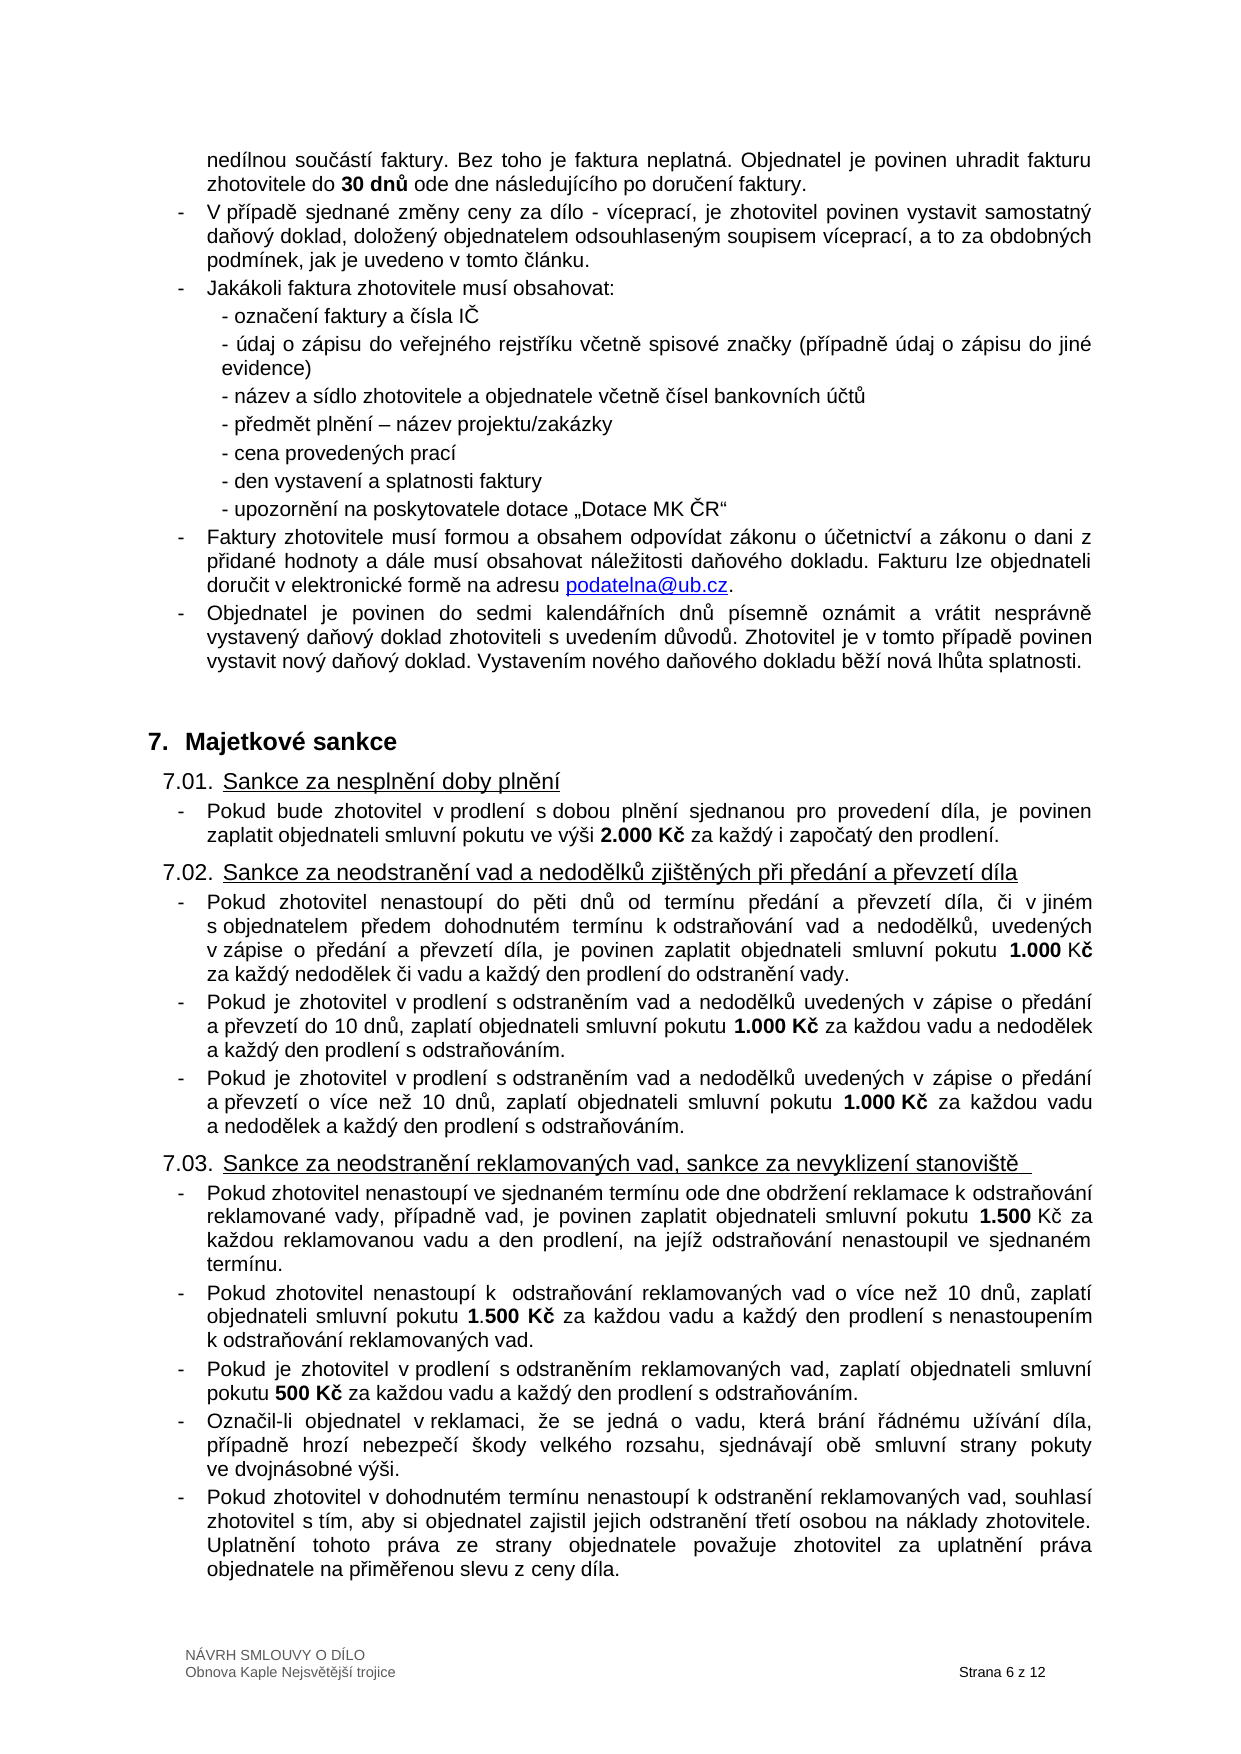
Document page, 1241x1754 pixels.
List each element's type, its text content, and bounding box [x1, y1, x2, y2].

subtitle Majetkové sankce [148, 727, 1093, 756]
text Pokud bude zhotovitel v prodlení s dobou plnění sjednanou pro provedení díla, je povinen zaplatit objednateli smluvní pokutu ve výši 2.000 Kč za každý i započatý den prodlení. [177, 798, 1093, 846]
text Pokud je zhotovitel v prodlení s odstraněním reklamovaných vad, zaplatí objednateli smluvní pokutu 500 Kč za každou vadu a každý den prodlení s odstraňováním. [177, 1356, 1093, 1404]
subtitle Sankce za neodstranění reklamovaných vad, sankce za nevyklizení stanoviště [162, 1150, 1093, 1176]
text - cena provedených prací [207, 440, 1093, 464]
text Pokud je zhotovitel v prodlení s odstraněním vad a nedodělků uvedených v zápise o předání a převzetí do 10 dnů, zaplatí objednateli smluvní pokutu 1.000 Kč za každou vadu a nedodělek a každý den prodlení s odstraňováním. [177, 989, 1093, 1061]
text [177, 148, 1093, 196]
text - předmět plnění – název projektu/zakázky [207, 412, 1093, 436]
text Pokud zhotovitel nenastoupí do pěti dnů od termínu předání a převzetí díla, či v jiném s objednatelem předem dohodnutém termínu k odstraňování vad a nedodělků, uvedených v zápise o předání a převzetí díla, je povinen zaplatit objednateli smluvní pokutu 1.000 Kč za každý nedodělek či vadu a každý den prodlení do odstranění vady. [177, 889, 1093, 985]
text Označil-li objednatel v reklamaci, že se jedná o vadu, která brání řádnému užívání díla, případně hrozí nebezpečí škody velkého rozsahu, sjednávají obě smluvní strany pokuty ve dvojnásobné výši. [177, 1408, 1093, 1480]
text Faktury zhotovitele musí formou a obsahem odpovídat zákonu o účetnictví a zákonu o dani z přidané hodnoty a dále musí obsahovat náležitosti daňového dokladu. Fakturu lze objednateli doručit v elektronické formě na adresu podatelna@ub.cz. [177, 525, 1093, 597]
text Jakákoli faktura zhotovitele musí obsahovat: [177, 276, 1093, 300]
text - název a sídlo zhotovitele a objednatele včetně čísel bankovních účtů [207, 384, 1093, 408]
text Pokud je zhotovitel v prodlení s odstraněním vad a nedodělků uvedených v zápise o předání a převzetí o více než 10 dnů, zaplatí objednateli smluvní pokutu 1.000 Kč za každou vadu a nedodělek a každý den prodlení s odstraňováním. [177, 1066, 1093, 1137]
text - upozornění na poskytovatele dotace „Dotace MK ČR“ [207, 497, 1093, 521]
text - den vystavení a splatnosti faktury [207, 468, 1093, 492]
subtitle Sankce za neodstranění vad a nedodělků zjištěných při předání a převzetí díla [162, 859, 1093, 885]
text Objednatel je povinen do sedmi kalendářních dnů písemně oznámit a vrátit nesprávně vystavený daňový doklad zhotoviteli s uvedením důvodů. Zhotovitel je v tomto případě povinen vystavit nový daňový doklad. Vystavením nového daňového dokladu běží nová lhůta splatnosti. [177, 601, 1093, 673]
text Pokud zhotovitel nenastoupí ve sjednaném termínu ode dne obdržení reklamace k odstraňování reklamované vady, případně vad, je povinen zaplatit objednateli smluvní pokutu 1.500 Kč za každou reklamovanou vadu a den prodlení, na jejíž odstraňování nenastoupil ve sjednaném termínu. [177, 1180, 1093, 1276]
text - označení faktury a čísla IČ [207, 304, 1093, 328]
text Pokud zhotovitel v dohodnutém termínu nenastoupí k odstranění reklamovaných vad, souhlasí zhotovitel s tím, aby si objednatel zajistil jejich odstranění třetí osobou na náklady zhotovitele. Uplatnění tohoto práva ze strany objednatele považuje zhotovitel za uplatnění práva objednatele na přiměřenou slevu z ceny díla. [177, 1484, 1093, 1580]
text - údaj o zápisu do veřejného rejstříku včetně spisové značky (případně údaj o zápisu do jiné evidence) [207, 332, 1093, 380]
text Pokud zhotovitel nenastoupí k odstraňování reklamovaných vad o více než 10 dnů, zaplatí objednateli smluvní pokutu 1.500 Kč za každou vadu a každý den prodlení s nenastoupením k odstraňování reklamovaných vad. [177, 1280, 1093, 1352]
subtitle Sankce za nesplnění doby plnění [162, 768, 1093, 794]
text V případě sjednané změny ceny za dílo - víceprací, je zhotovitel povinen vystavit samostatný daňový doklad, doložený objednatelem odsouhlaseným soupisem víceprací, a to za obdobných podmínek, jak je uvedeno v tomto článku. [177, 200, 1093, 272]
